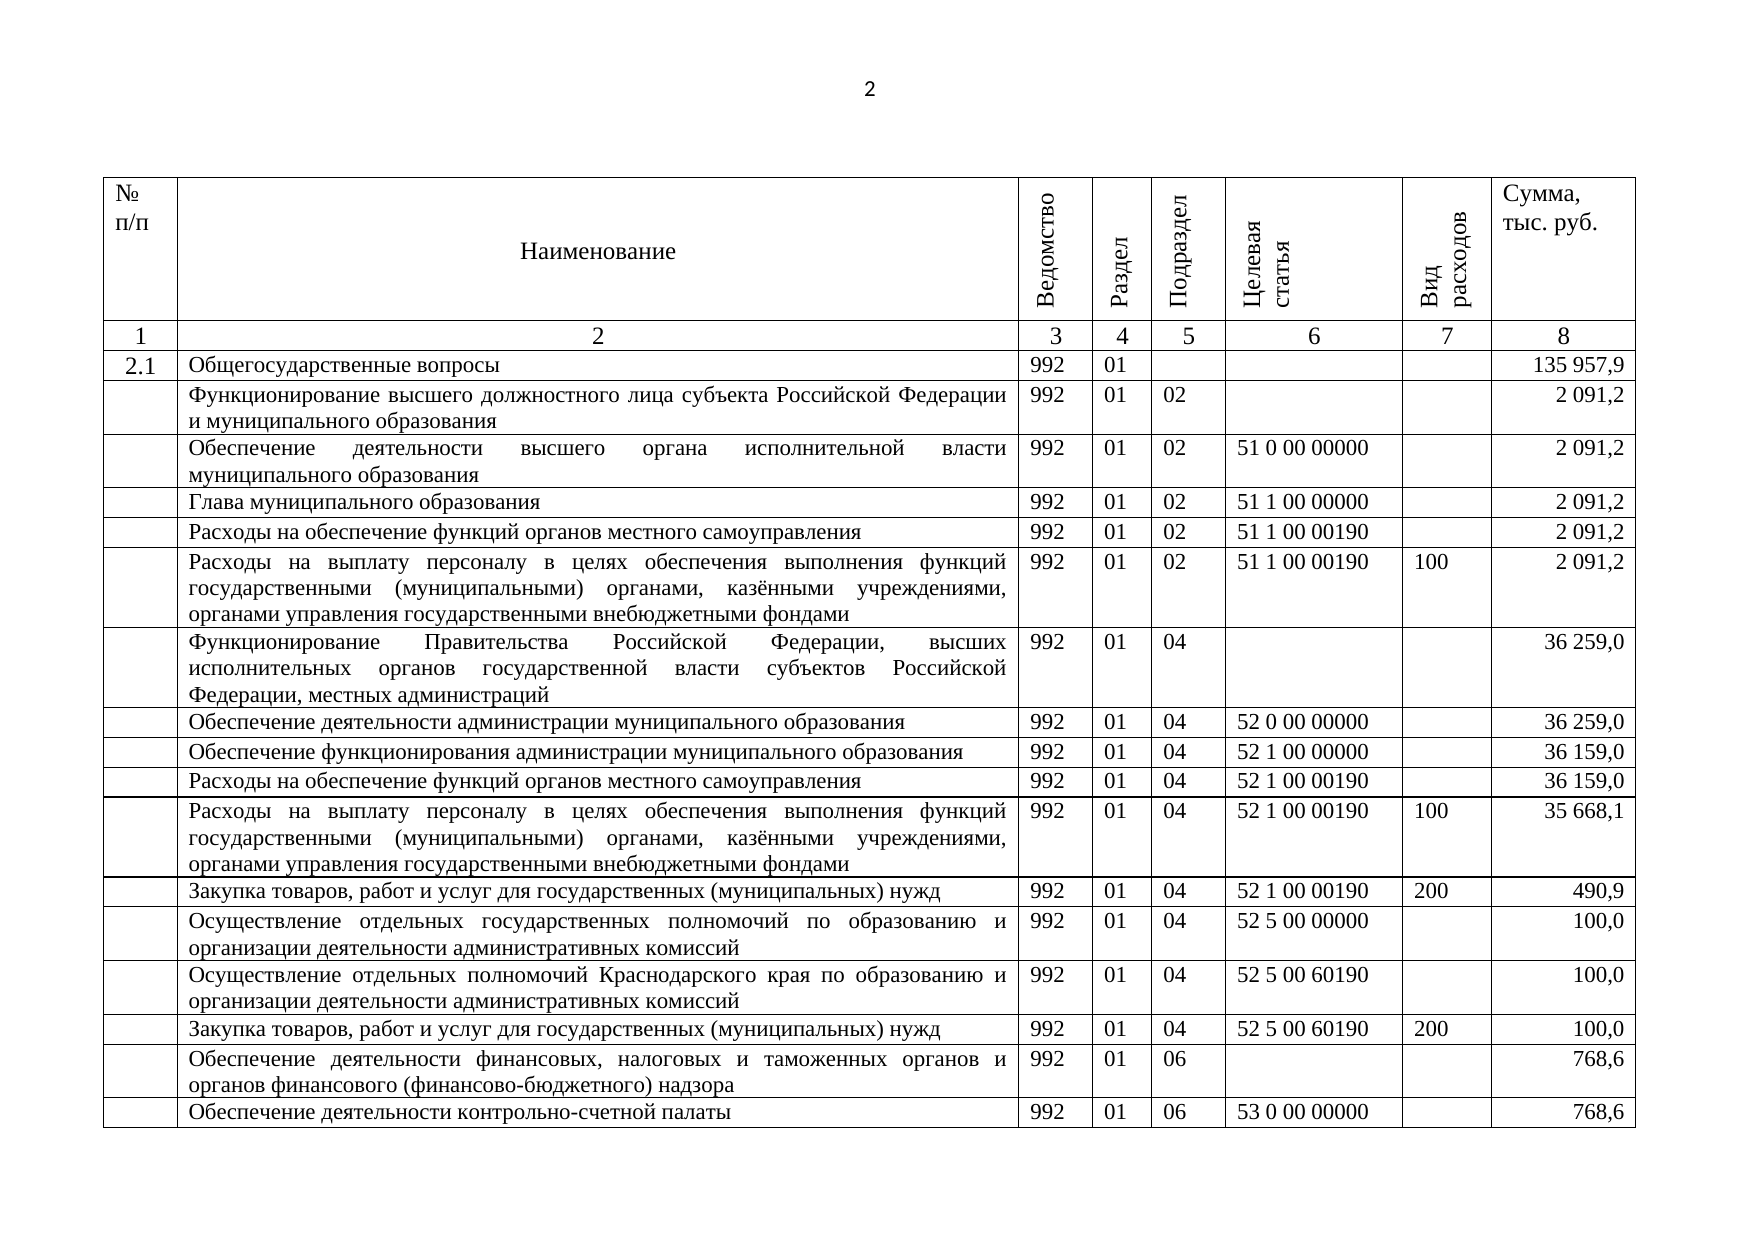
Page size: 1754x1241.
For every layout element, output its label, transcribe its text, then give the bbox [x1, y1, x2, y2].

table_cell [1403, 1045, 1491, 1097]
table_cell 52 1 00 00000 [1226, 738, 1402, 767]
table_cell [104, 798, 177, 876]
table_cell Общегосударственные вопросы [178, 351, 1018, 380]
table_cell 768,6 [1492, 1045, 1635, 1097]
table_cell [104, 435, 177, 487]
table_cell 01 [1093, 548, 1151, 627]
table_cell 02 [1152, 488, 1225, 517]
table_cell [104, 381, 177, 433]
table_cell 02 [1152, 435, 1225, 487]
table_cell 52 1 00 00190 [1226, 768, 1402, 796]
table_cell 06 [1152, 1045, 1225, 1097]
table_cell 04 [1152, 768, 1225, 796]
table_cell 490,9 [1492, 878, 1635, 906]
table_cell 04 [1152, 798, 1225, 876]
table_cell 01 [1093, 1045, 1151, 1097]
table_cell 992 [1019, 708, 1092, 737]
table_cell 52 5 00 60190 [1226, 961, 1402, 1014]
table_cell [1403, 381, 1491, 433]
table_cell [104, 961, 177, 1014]
table_header Подраздел [1152, 178, 1225, 320]
table_cell 6 [1226, 321, 1402, 350]
table_header № п/п [104, 178, 177, 320]
table_cell 992 [1019, 488, 1092, 517]
table_cell 01 [1093, 1098, 1151, 1127]
table_header Сумма, тыс. руб. [1492, 178, 1635, 320]
table_cell [1403, 907, 1491, 960]
table_cell 2.1 [104, 351, 177, 380]
table_cell [104, 518, 177, 547]
table_header Вид расходов [1403, 178, 1491, 320]
table_cell 01 [1093, 518, 1151, 547]
table_header Наименование [178, 178, 1018, 320]
table_cell 992 [1019, 548, 1092, 627]
table_cell 36 159,0 [1492, 768, 1635, 796]
table_cell [104, 768, 177, 796]
table_cell 01 [1093, 708, 1151, 737]
table_cell 992 [1019, 628, 1092, 707]
table_cell 2 091,2 [1492, 381, 1635, 433]
table_cell 52 1 00 00190 [1226, 798, 1402, 876]
table_cell 992 [1019, 435, 1092, 487]
table_cell 36 259,0 [1492, 628, 1635, 707]
table_cell [1403, 768, 1491, 796]
table_cell Расходы на обеспечение функций органов местного самоуправления [178, 768, 1018, 796]
table_cell 100,0 [1492, 961, 1635, 1014]
table_cell [1403, 435, 1491, 487]
table_cell 992 [1019, 1098, 1092, 1127]
table_cell 51 1 00 00190 [1226, 518, 1402, 547]
table_cell 2 091,2 [1492, 518, 1635, 547]
table_cell Функционирование Правительства Российской Федерации, высших исполнительных органов государственной власти субъектов Российской Федерации, местных администраций [178, 628, 1018, 707]
table_cell [1403, 628, 1491, 707]
table_cell 01 [1093, 351, 1151, 380]
table_cell 51 0 00 00000 [1226, 435, 1402, 487]
table_cell [104, 1015, 177, 1043]
table_cell 100 [1403, 548, 1491, 627]
table_cell 2 [178, 321, 1018, 350]
table_cell 2 091,2 [1492, 488, 1635, 517]
table_cell 01 [1093, 768, 1151, 796]
table_cell 01 [1093, 1015, 1151, 1043]
table_cell 992 [1019, 1045, 1092, 1097]
table_cell Расходы на выплату персоналу в целях обеспечения выполнения функций государственными (муниципальными) органами, казёнными учреждениями, органами управления государственными внебюджетными фондами [178, 798, 1018, 876]
table_cell [1403, 708, 1491, 737]
table_cell 768,6 [1492, 1098, 1635, 1127]
table_cell 5 [1152, 321, 1225, 350]
table_cell 7 [1403, 321, 1491, 350]
table_cell Обеспечение деятельности контрольно-счетной палаты [178, 1098, 1018, 1127]
table_cell 04 [1152, 738, 1225, 767]
table_cell 02 [1152, 518, 1225, 547]
table_cell [1226, 1045, 1402, 1097]
table_cell 53 0 00 00000 [1226, 1098, 1402, 1127]
table_cell 01 [1093, 435, 1151, 487]
table_cell 100,0 [1492, 907, 1635, 960]
table_cell Закупка товаров, работ и услуг для государственных (муниципальных) нужд [178, 878, 1018, 906]
table_cell 992 [1019, 961, 1092, 1014]
table_cell 52 5 00 00000 [1226, 907, 1402, 960]
table_cell 992 [1019, 768, 1092, 796]
table_cell Расходы на выплату персоналу в целях обеспечения выполнения функций государственными (муниципальными) органами, казёнными учреждениями, органами управления государственными внебюджетными фондами [178, 548, 1018, 627]
table_cell 01 [1093, 628, 1151, 707]
table_cell [104, 488, 177, 517]
table_cell [1152, 351, 1225, 380]
table_cell [104, 1045, 177, 1097]
table_cell 52 0 00 00000 [1226, 708, 1402, 737]
table_cell 3 [1019, 321, 1092, 350]
table_cell Обеспечение деятельности высшего органа исполнительной власти муниципального образования [178, 435, 1018, 487]
table_cell 992 [1019, 351, 1092, 380]
table_cell Функционирование высшего должностного лица субъекта Российской Федерации и муниципального образования [178, 381, 1018, 433]
table_cell 01 [1093, 878, 1151, 906]
table_cell 52 5 00 60190 [1226, 1015, 1402, 1043]
table_cell [1403, 1098, 1491, 1127]
table_cell [1226, 351, 1402, 380]
table_cell 200 [1403, 1015, 1491, 1043]
table_cell [104, 907, 177, 960]
table_cell 51 1 00 00000 [1226, 488, 1402, 517]
table_cell 36 159,0 [1492, 738, 1635, 767]
table_cell 100 [1403, 798, 1491, 876]
table_cell [1403, 351, 1491, 380]
table_cell 02 [1152, 381, 1225, 433]
table_cell 01 [1093, 488, 1151, 517]
table_cell 4 [1093, 321, 1151, 350]
table_cell 992 [1019, 381, 1092, 433]
table_cell 992 [1019, 907, 1092, 960]
table_cell 51 1 00 00190 [1226, 548, 1402, 627]
table_header Раздел [1093, 178, 1151, 320]
table_cell [104, 738, 177, 767]
table_cell 04 [1152, 878, 1225, 906]
table_cell 52 1 00 00190 [1226, 878, 1402, 906]
table_cell 100,0 [1492, 1015, 1635, 1043]
table_cell 992 [1019, 738, 1092, 767]
table_cell Глава муниципального образования [178, 488, 1018, 517]
table_cell [1226, 381, 1402, 433]
table_cell 04 [1152, 1015, 1225, 1043]
table_cell [104, 708, 177, 737]
table_cell [1403, 961, 1491, 1014]
table_cell 200 [1403, 878, 1491, 906]
table_cell [1403, 518, 1491, 547]
table_cell 01 [1093, 961, 1151, 1014]
table_cell [1403, 488, 1491, 517]
table_cell [104, 628, 177, 707]
table_cell 1 [104, 321, 177, 350]
table_cell 2 091,2 [1492, 548, 1635, 627]
table_header Ведомство [1019, 178, 1092, 320]
table_cell 992 [1019, 878, 1092, 906]
table_cell 2 091,2 [1492, 435, 1635, 487]
table_cell Обеспечение функционирования администрации муниципального образования [178, 738, 1018, 767]
table_cell Закупка товаров, работ и услуг для государственных (муниципальных) нужд [178, 1015, 1018, 1043]
table_cell Расходы на обеспечение функций органов местного самоуправления [178, 518, 1018, 547]
table_cell Осуществление отдельных государственных полномочий по образованию и организации деятельности административных комиссий [178, 907, 1018, 960]
table_cell [104, 548, 177, 627]
table_cell [1226, 628, 1402, 707]
table_cell [1403, 738, 1491, 767]
table_cell 01 [1093, 381, 1151, 433]
table_cell 04 [1152, 708, 1225, 737]
table_cell 06 [1152, 1098, 1225, 1127]
table_cell 01 [1093, 798, 1151, 876]
table_cell 01 [1093, 738, 1151, 767]
table_cell [104, 878, 177, 906]
table_cell 04 [1152, 628, 1225, 707]
table_cell 135 957,9 [1492, 351, 1635, 380]
table_cell Обеспечение деятельности администрации муниципального образования [178, 708, 1018, 737]
table_cell 992 [1019, 798, 1092, 876]
table_cell 992 [1019, 1015, 1092, 1043]
table_cell 04 [1152, 961, 1225, 1014]
table_cell Обеспечение деятельности финансовых, налоговых и таможенных органов и органов финансового (финансово-бюджетного) надзора [178, 1045, 1018, 1097]
table_cell 01 [1093, 907, 1151, 960]
table_header Целевая статья [1226, 178, 1402, 320]
table_cell 02 [1152, 548, 1225, 627]
table_cell 36 259,0 [1492, 708, 1635, 737]
table_cell 35 668,1 [1492, 798, 1635, 876]
table_cell Осуществление отдельных полномочий Краснодарского края по образованию и организации деятельности административных комиссий [178, 961, 1018, 1014]
table_cell 04 [1152, 907, 1225, 960]
table_cell [104, 1098, 177, 1127]
table_cell 992 [1019, 518, 1092, 547]
table_cell 8 [1492, 321, 1635, 350]
